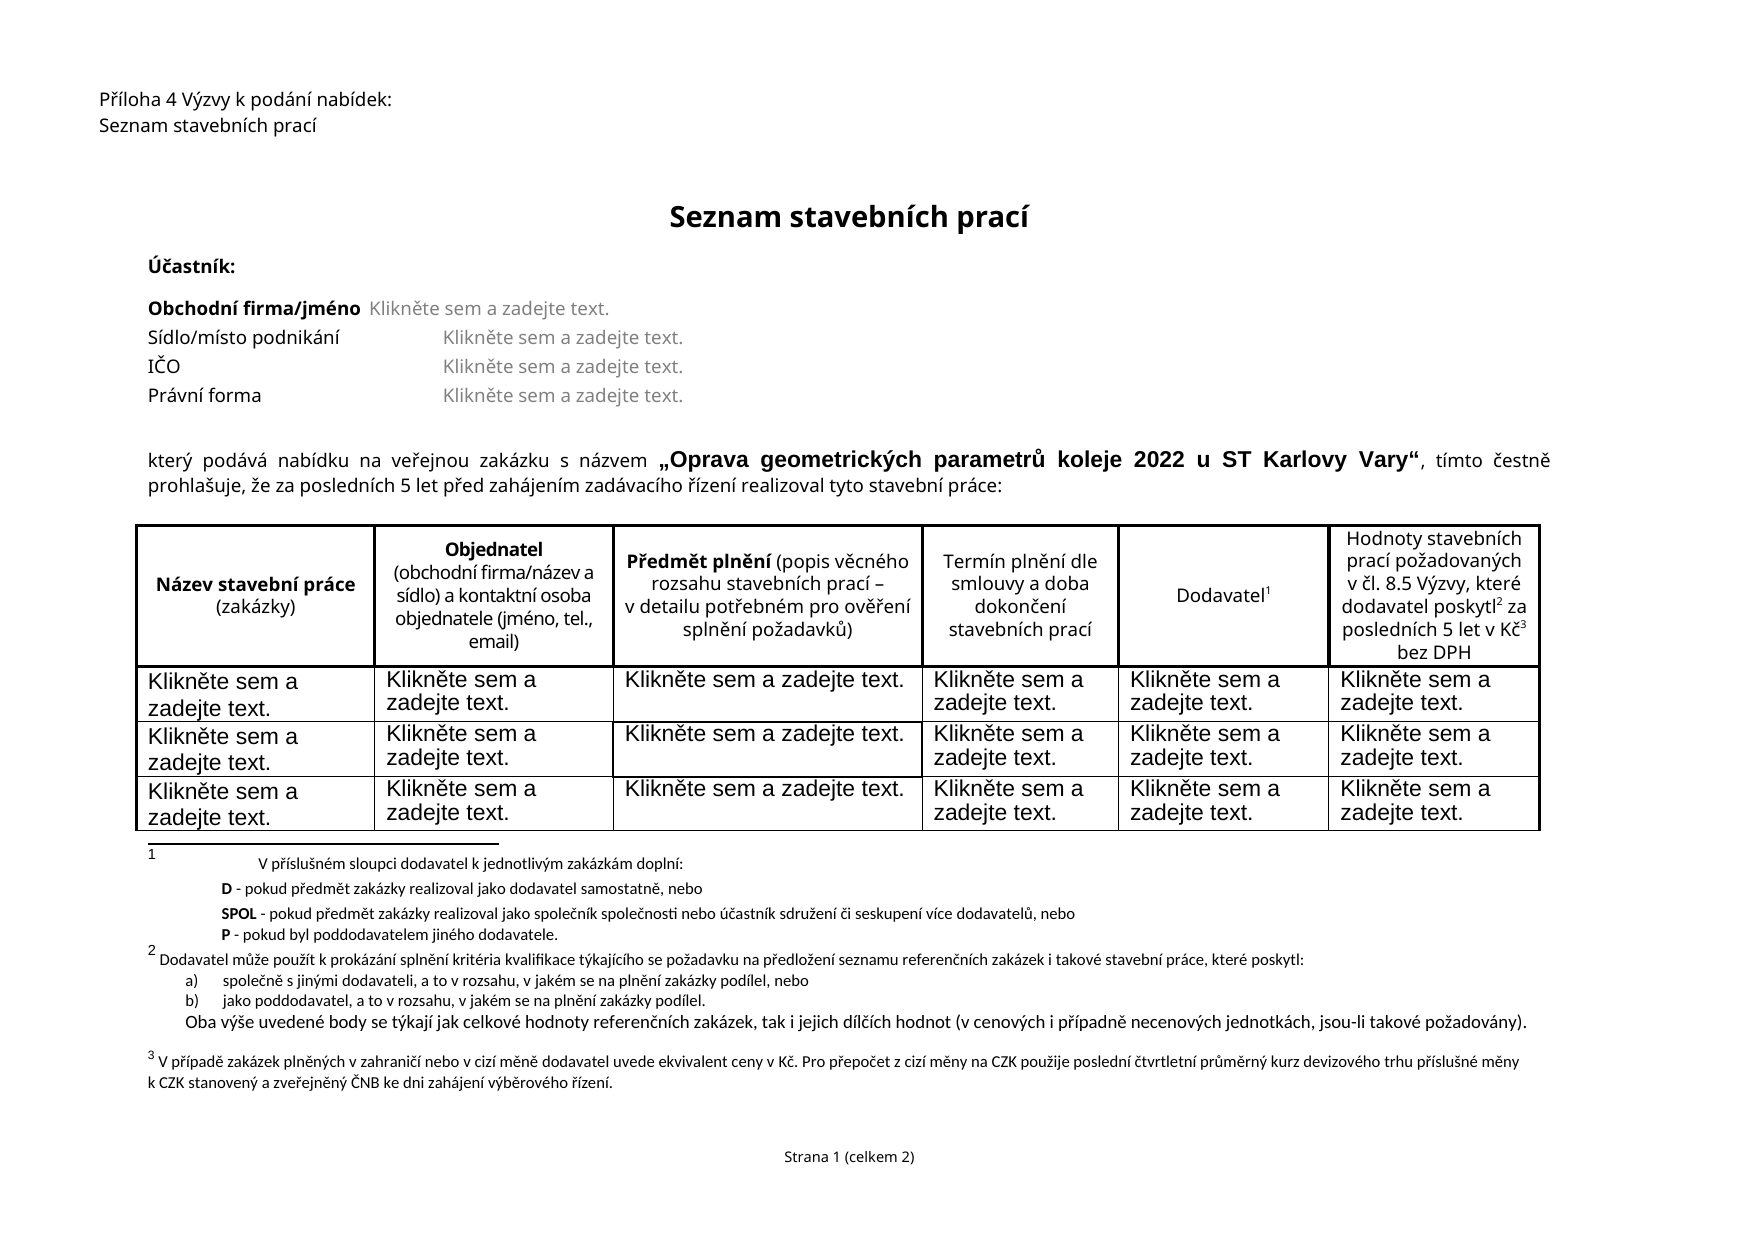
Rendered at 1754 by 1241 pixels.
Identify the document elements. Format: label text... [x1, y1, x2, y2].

title Seznam stavebních prací [148, 196, 1551, 236]
table_header Název stavební práce (zakázky) [138, 527, 373, 665]
text Právní forma [148, 379, 1551, 408]
text IČO [148, 350, 1551, 379]
text Účastník: [148, 249, 1551, 279]
table_header Objednatel (obchodní firma/název a sídlo) a kontaktní osoba objednatele (jméno, tel., email) [376, 527, 612, 665]
table_header Hodnoty stavebních prací požadovaných v čl. 8.5 Výzvy, které dodavatel poskytl za posledních 5 let v Kč bez DPH [1331, 527, 1538, 665]
table_header Předmět plnění (popis věcného rozsahu stavebních prací – v detailu potřebném pro ověření splnění požadavků) [615, 527, 921, 665]
text Sídlo/místo podnikání [148, 321, 1551, 350]
text Obchodní firma/jméno [148, 292, 1551, 321]
table_header Termín plnění dle smlouvy a doba dokončení stavebních prací [924, 527, 1117, 665]
table_header Dodavatel [1120, 527, 1327, 665]
text který podává nabídku na veřejnou zakázku s názvem „Oprava geometrických parametrů koleje 2022 u ST Karlovy Vary“, tímto čestně prohlašuje, že za posledních 5 let před zahájením zadávacího řízení realizoval tyto stavební práce: [148, 446, 1551, 498]
